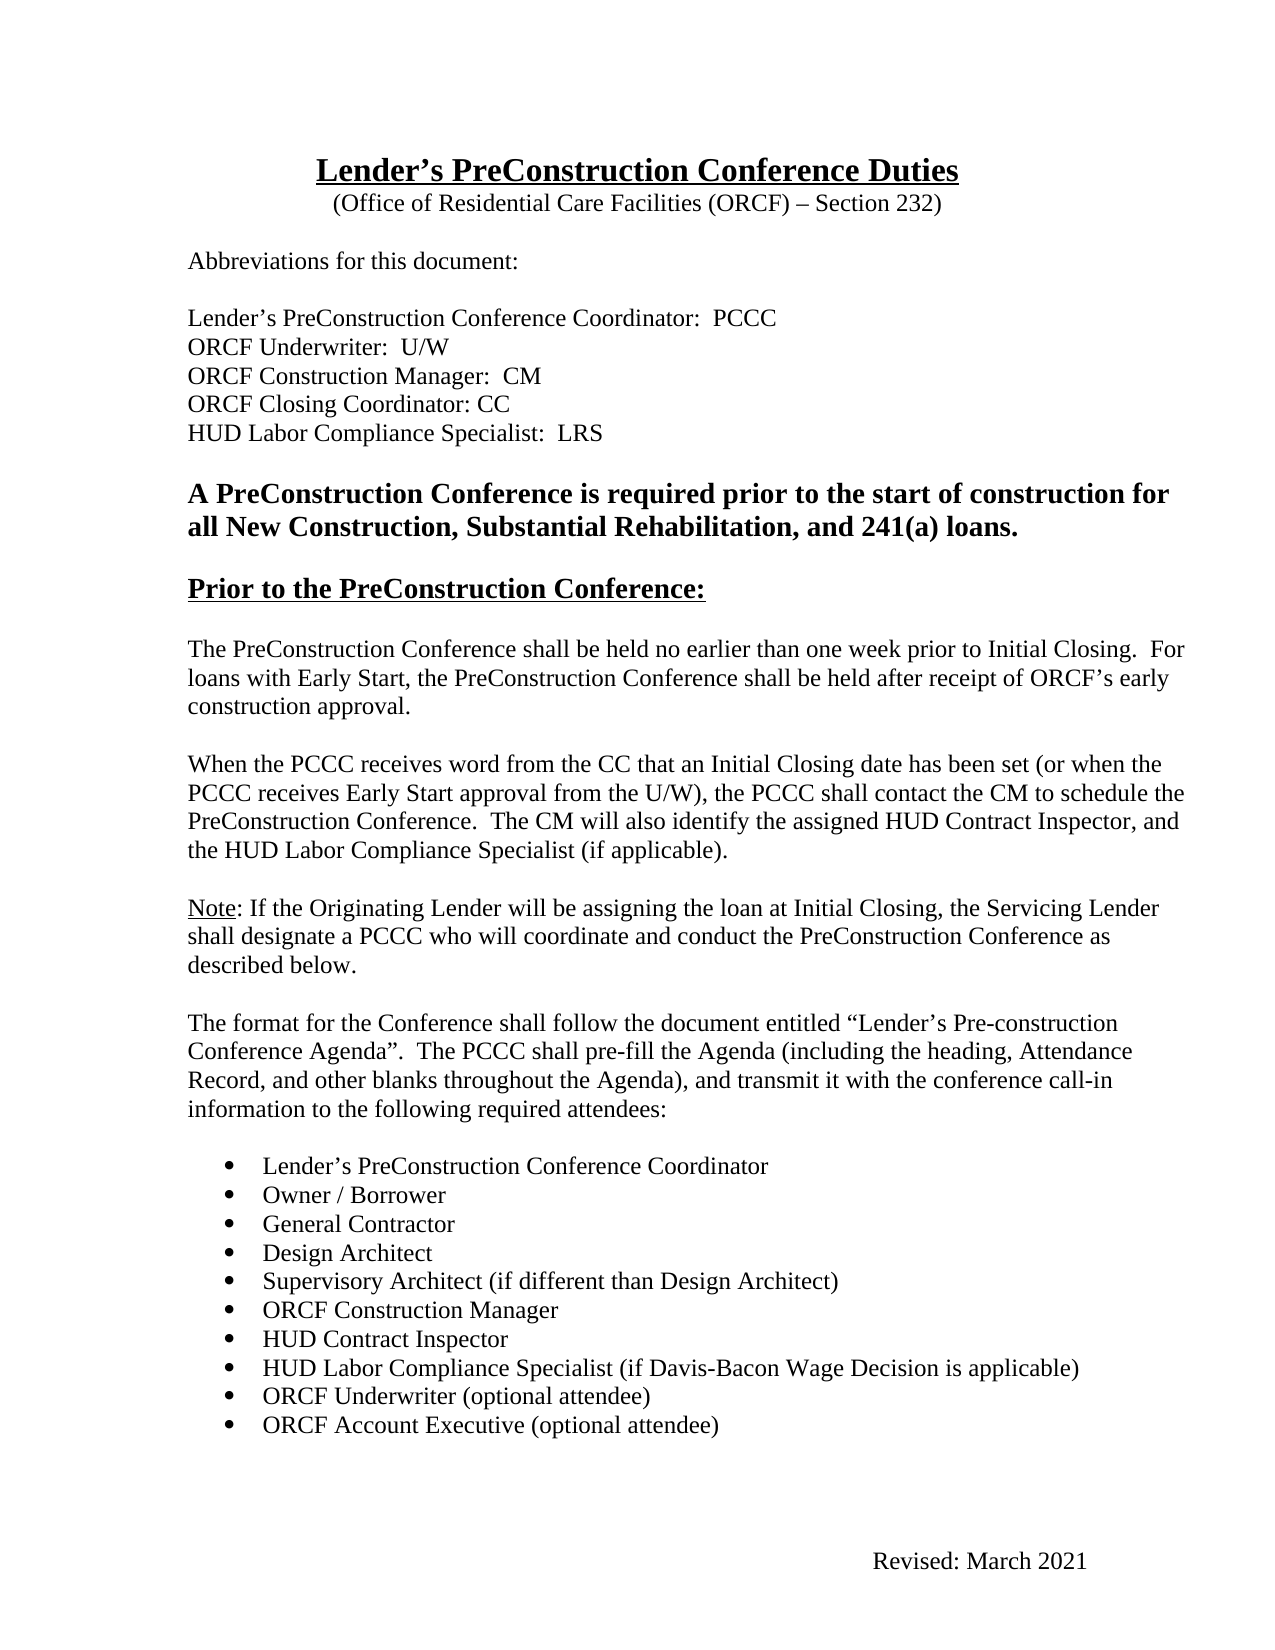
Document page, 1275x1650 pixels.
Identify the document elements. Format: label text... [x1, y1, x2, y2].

text Lender’s PreConstruction Conference Coordinator: PCCC [187, 303, 1200, 332]
text The format for the Conference shall follow the document entitled “Lender’s Pre-construction Conference Agenda”. The PCCC shall pre-fill the Agenda (including the heading, Attendance Record, and other blanks throughout the Agenda), and transmit it with the conference call-in information to the following required attendees: [187, 1008, 1200, 1123]
text ORCF Underwriter: U/W [187, 332, 1200, 361]
text HUD Labor Compliance Specialist: LRS [187, 418, 1200, 447]
list ORCF Underwriter (optional attendee) [225, 1381, 1200, 1410]
list ORCF Construction Manager [225, 1295, 1200, 1324]
text When the PCCC receives word from the CC that an Initial Closing date has been set (or when the PCCC receives Early Start approval from the U/W), the PCCC shall contact the CM to schedule the PreConstruction Conference. The CM will also identify the assigned HUD Contract Inspector, and the HUD Labor Compliance Specialist (if applicable). [187, 749, 1200, 864]
list Lender’s PreConstruction Conference Coordinator [225, 1151, 1200, 1180]
list General Contractor [225, 1209, 1200, 1238]
text The PreConstruction Conference shall be held no earlier than one week prior to Initial Closing. For loans with Early Start, the PreConstruction Conference shall be held after receipt of ORCF’s early construction approval. [187, 634, 1200, 720]
list Supervisory Architect (if different than Design Architect) [225, 1266, 1200, 1295]
text Lender’s PreConstruction Conference Duties [187, 150, 1087, 188]
list Owner / Borrower [225, 1180, 1200, 1209]
list ORCF Account Executive (optional attendee) [225, 1410, 1200, 1439]
list HUD Contract Inspector [225, 1324, 1200, 1353]
text Note: If the Originating Lender will be assigning the loan at Initial Closing, the Servicing Lender shall designate a PCCC who will coordinate and conduct the PreConstruction Conference as described below. [187, 893, 1200, 979]
list Design Architect [225, 1238, 1200, 1266]
text A PreConstruction Conference is required prior to the start of construction for all New Construction, Substantial Rehabilitation, and 241(a) loans. [187, 476, 1200, 543]
list HUD Labor Compliance Specialist (if Davis-Bacon Wage Decision is applicable) [225, 1353, 1200, 1381]
text Prior to the PreConstruction Conference: [187, 572, 1200, 605]
text Abbreviations for this document: [187, 246, 1200, 274]
text ORCF Closing Coordinator: CC [187, 389, 1200, 418]
text (Office of Residential Care Facilities (ORCF) – Section 232) [187, 188, 1087, 217]
text ORCF Construction Manager: CM [187, 361, 1200, 389]
